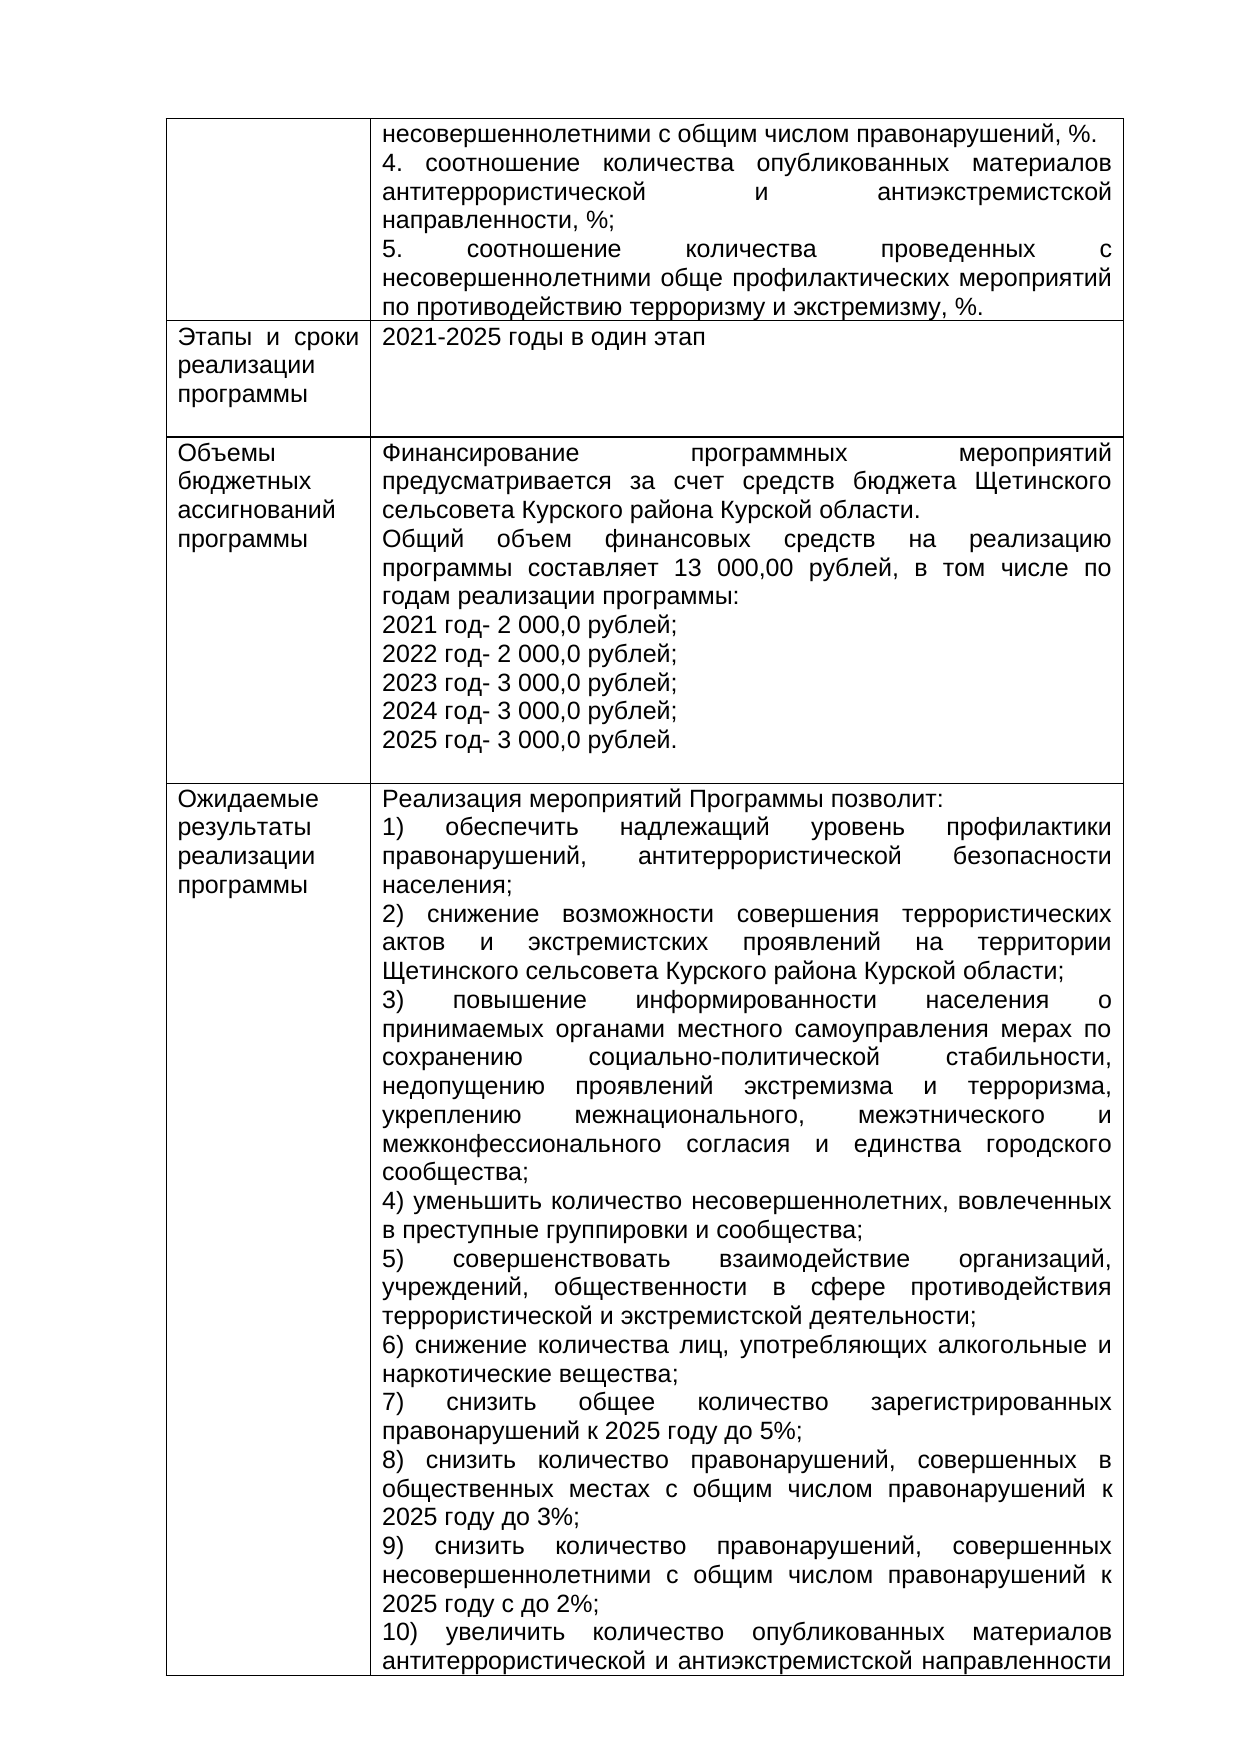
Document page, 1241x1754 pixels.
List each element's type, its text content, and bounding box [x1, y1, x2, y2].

table_cell 2021-2025 годы в один этап [371, 321, 1123, 436]
table_cell Этапы и сроки реализации программы [167, 321, 370, 436]
table_cell Финансирование программных мероприятий предусматривается за счет средств бюджета Щетинского сельсовета Курского района Курской области. Общий объем финансовых средств на реализацию программы составляет 13 000,00 рублей, в том числе по годам реализации программы: 2021 год- 2 000,0 рублей; 2022 год- 2 000,0 рублей; 2023 год- 3 000,0 рублей; 2024 год- 3 000,0 рублей; 2025 год- 3 000,0 рублей. [371, 438, 1123, 782]
table_cell Объемы бюджетных ассигнований программы [167, 438, 370, 782]
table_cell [371, 119, 1123, 320]
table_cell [371, 784, 1123, 1675]
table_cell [167, 119, 370, 320]
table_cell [167, 784, 370, 1675]
